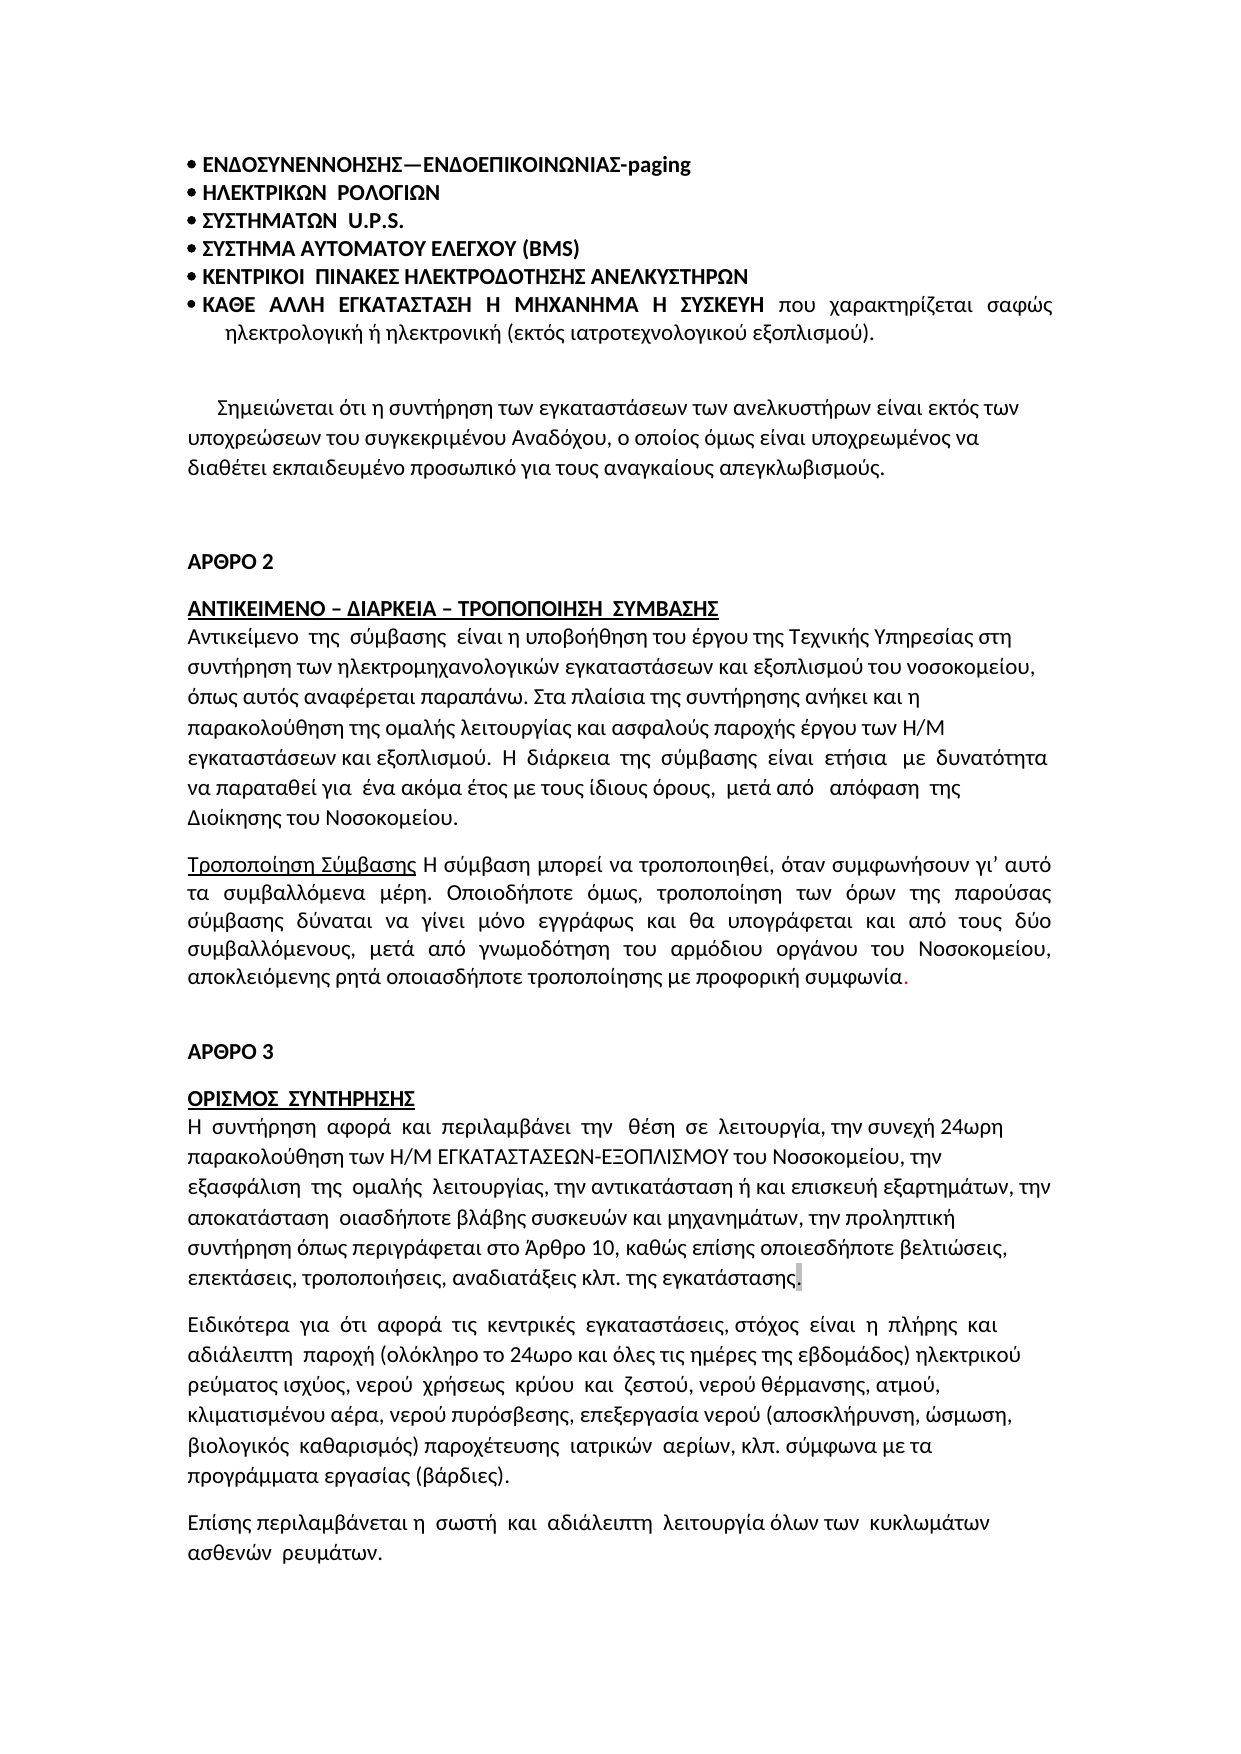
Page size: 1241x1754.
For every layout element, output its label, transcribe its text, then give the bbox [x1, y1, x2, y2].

text Επίσης περιλαμβάνεται η σωστή και αδιάλειπτη λειτουργία όλων των κυκλωμάτων ασθενών ρευμάτων. [187, 1508, 1053, 1566]
list ΗΛΕΚΤΡΙΚΩΝ ΡΟΛΟΓΙΩΝ [187, 178, 1053, 206]
list ΣΥΣΤΗΜΑΤΩΝ U.P.S. [187, 206, 1053, 234]
text Αντικείμενο της σύμβασης είναι η υποβοήθηση του έργου της Τεχνικής Υπηρεσίας στη συντήρηση των ηλεκτρομηχανολογικών εγκαταστάσεων και εξοπλισμού του νοσοκομείου, όπως αυτός αναφέρεται παραπάνω. Στα πλαίσια της συντήρησης ανήκει και η παρακολούθηση της ομαλής λειτουργίας και ασφαλούς παροχής έργου των Η/Μ εγκαταστάσεων και εξοπλισμού. Η διάρκεια της σύμβασης είναι ετήσια με δυνατότητα να παραταθεί για ένα ακόμα έτος με τους ίδιους όρους, μετά από απόφαση της Διοίκησης του Νοσοκομείου. [187, 622, 1053, 831]
list ΣΥΣΤΗΜΑ ΑΥΤΟΜΑΤΟΥ ΕΛΕΓΧΟΥ (BMS) [187, 234, 1053, 262]
text ΑΝΤΙΚΕΙΜΕΝΟ – ΔΙΑΡΚΕΙΑ – ΤΡΟΠΟΠΟΙΗΣΗ ΣΥΜΒΑΣΗΣ [187, 594, 1053, 622]
list ΕΝΔΟΣΥΝΕΝΝΟΗΣΗΣ—ΕΝΔΟΕΠΙΚΟΙΝΩΝΙΑΣ-paging [187, 150, 1053, 178]
list ΚΑΘΕ ΑΛΛΗ ΕΓΚΑΤΑΣΤΑΣΗ Ή ΜΗΧΑΝΗΜΑ Ή ΣΥΣΚΕΥΗ που χαρακτηρίζεται σαφώς ηλεκτρολογική ή ηλεκτρονική (εκτός ιατροτεχνολογικού εξοπλισμού). [187, 290, 1053, 346]
text ΑΡΘΡΟ 3 [187, 1037, 1053, 1065]
text Ειδικότερα για ότι αφορά τις κεντρικές εγκαταστάσεις, στόχος είναι η πλήρης και αδιάλειπτη παροχή (ολόκληρο το 24ωρο και όλες τις ημέρες της εβδομάδος) ηλεκτρικού ρεύματος ισχύος, νερού χρήσεως κρύου και ζεστού, νερού θέρμανσης, ατμού, κλιματισμένου αέρα, νερού πυρόσβεσης, επεξεργασία νερού (αποσκλήρυνση, ώσμωση, βιολογικός καθαρισμός) παροχέτευσης ιατρικών αερίων, κλπ. σύμφωνα με τα προγράμματα εργασίας (βάρδιες). [187, 1310, 1053, 1489]
text Η συντήρηση αφορά και περιλαμβάνει την θέση σε λειτουργία, την συνεχή 24ωρη παρακολούθηση των Η/Μ ΕΓΚΑΤΑΣΤΑΣΕΩΝ-ΕΞΟΠΛΙΣΜΟΥ του Νοσοκομείου, την εξασφάλιση της ομαλής λειτουργίας, την αντικατάσταση ή και επισκευή εξαρτημάτων, την αποκατάσταση οιασδήποτε βλάβης συσκευών και μηχανημάτων, την προληπτική συντήρηση όπως περιγράφεται στο Άρθρο 10, καθώς επίσης οποιεσδήποτε βελτιώσεις, επεκτάσεις, τροποποιήσεις, αναδιατάξεις κλπ. της εγκατάστασης. [187, 1112, 1053, 1291]
text ΟΡΙΣΜΟΣ ΣΥΝΤΗΡΗΣΗΣ [187, 1084, 1053, 1112]
list ΚΕΝΤΡΙΚΟΙ ΠΙΝΑΚΕΣ ΗΛΕΚΤΡΟΔΟΤΗΣΗΣ ΑΝΕΛΚΥΣΤΗΡΩΝ [187, 262, 1053, 290]
text ΑΡΘΡΟ 2 [187, 547, 1053, 575]
text Σημειώνεται ότι η συντήρηση των εγκαταστάσεων των ανελκυστήρων είναι εκτός των υποχρεώσεων του συγκεκριμένου Αναδόχου, ο οποίος όμως είναι υποχρεωμένος να διαθέτει εκπαιδευμένο προσωπικό για τους αναγκαίους απεγκλωβισμούς. [187, 393, 1053, 481]
text Τροποποίηση Σύμβασης Η σύμβαση μπορεί να τροποποιηθεί, όταν συμφωνήσουν γι’ αυτό τα συμβαλλόμενα μέρη. Οποιοδήποτε όμως, τροποποίηση των όρων της παρούσας σύμβασης δύναται να γίνει μόνο εγγράφως και θα υπογράφεται και από τους δύο συμβαλλόμενους, μετά από γνωμοδότηση του αρμόδιου οργάνου του Νοσοκομείου, αποκλειόμενης ρητά οποιασδήποτε τροποποίησης με προφορική συμφωνία. [187, 850, 1053, 990]
